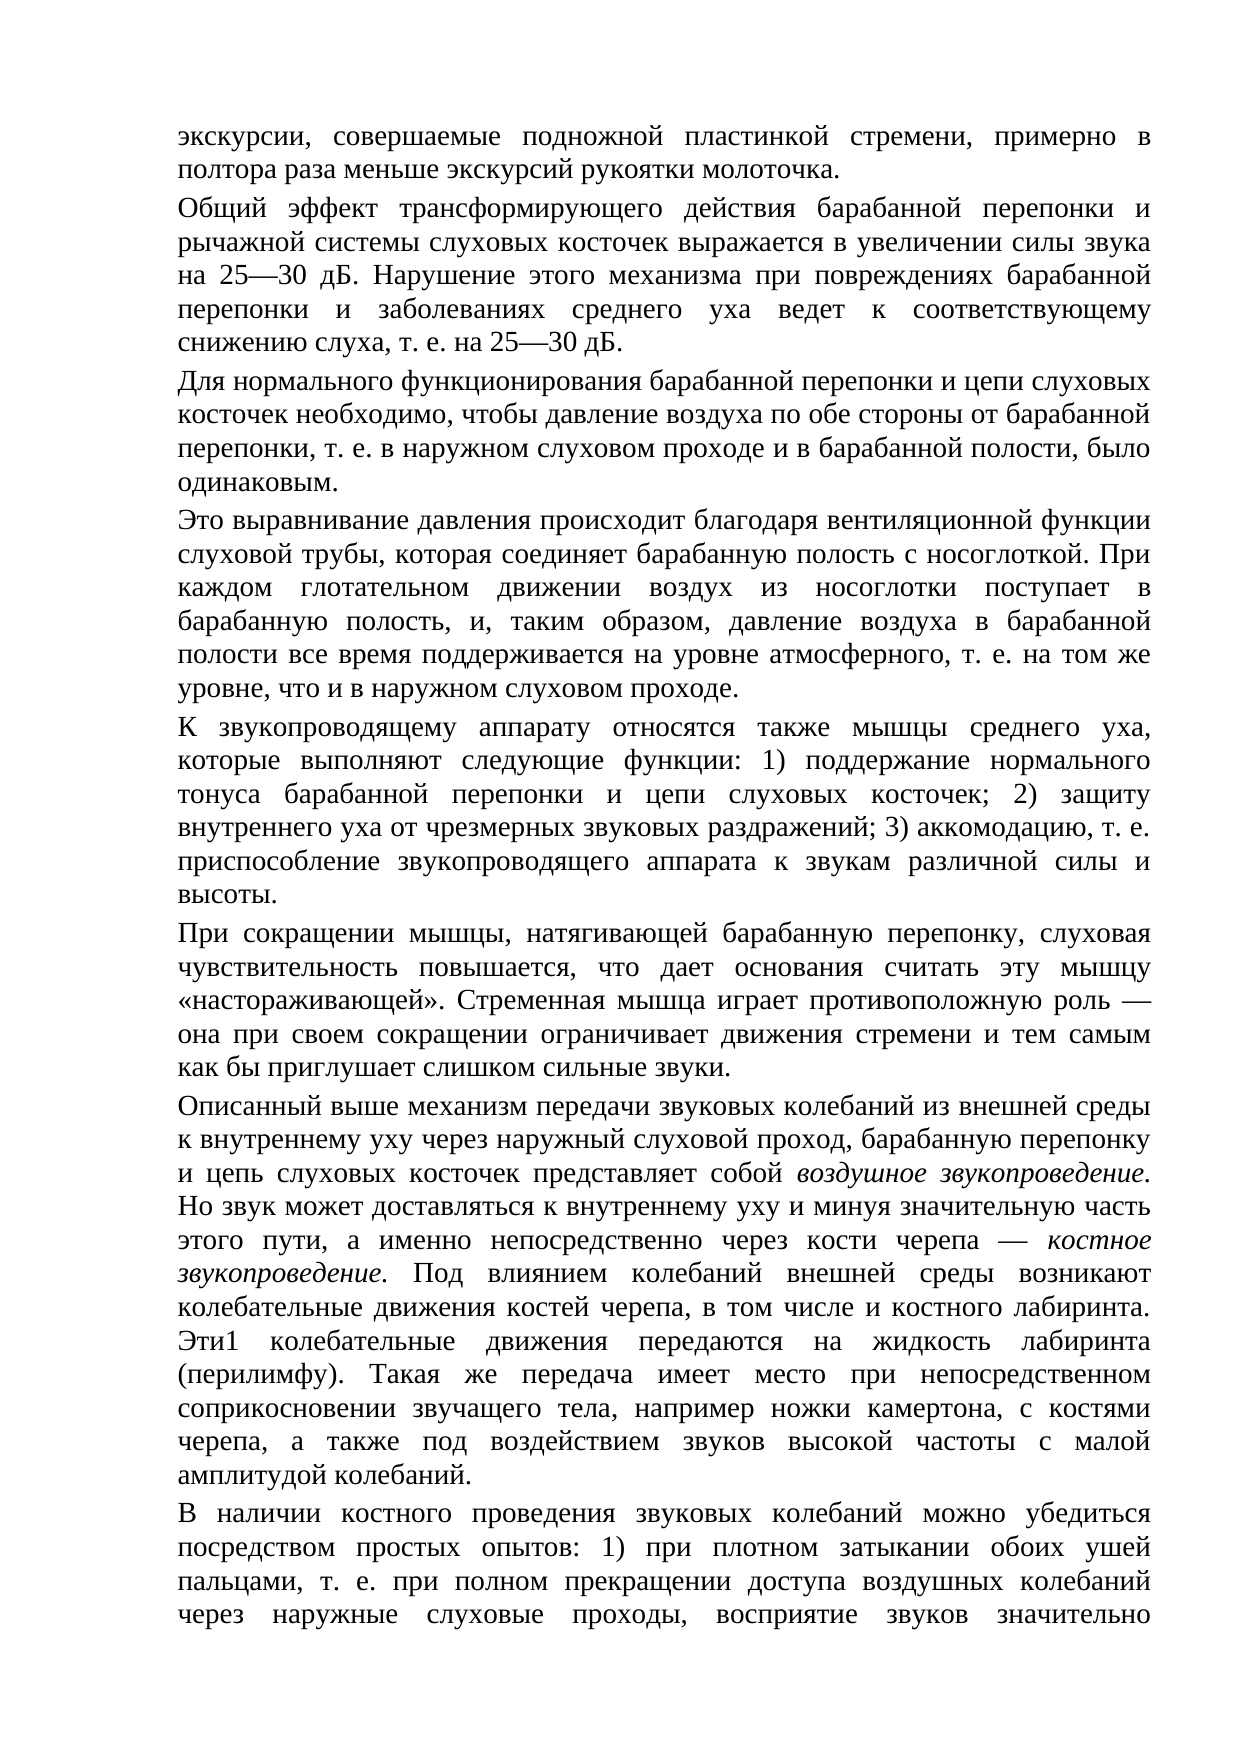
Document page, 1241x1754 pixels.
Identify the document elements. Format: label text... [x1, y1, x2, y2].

text Это выравнивание давления происходит благодаря вентиляционной функции слуховой трубы, которая соединяет барабанную полость с носоглоткой. При каждом глотательном движении воздух из носоглотки поступает в барабанную полость, и, таким образом, давление воздуха в барабанной полости все время поддерживается на уровне атмосферного, т. е. на том же уровне, что и в наружном слуховом проходе. [177, 502, 1152, 704]
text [177, 118, 1152, 185]
text При сокращении мышцы, натягивающей барабанную перепонку, слуховая чувствительность повышается, что дает основания считать эту мышцу «настораживающей». Стременная мышца играет противоположную роль — она при своем сокращении ограничивает движения стремени и тем самым как бы приглушает слишком сильные звуки. [177, 915, 1152, 1083]
text Общий эффект трансформирующего действия барабанной перепонки и рычажной системы слуховых косточек выражается в увеличении силы звука на 25—30 дБ. Нарушение этого механизма при повреждениях барабанной перепонки и заболеваниях среднего уха ведет к соответствующему снижению слуха, т. е. на 25—30 дБ. [177, 190, 1152, 358]
text Для нормального функционирования барабанной перепонки и цепи слуховых косточек необходимо, чтобы давление воздуха по обе стороны от барабанной перепонки, т. е. в наружном слуховом проходе и в барабанной полости, было одинаковым. [177, 363, 1152, 497]
text Описанный выше механизм передачи звуковых колебаний из внешней среды к внутреннему уху через наружный слуховой проход, барабанную перепонку и цепь слуховых косточек представляет собой воздушное звукопроведение. Но звук может доставляться к внутреннему уху и минуя значительную часть этого пути, а именно непосредственно через кости черепа — костное звукопроведение. Под влиянием колебаний внешней среды возникают колебательные движения костей черепа, в том числе и костного лабиринта. Эти1 колебательные движения передаются на жидкость лабиринта (перилимфу). Такая же передача имеет место при непосредственном соприкосновении звучащего тела, например ножки камертона, с костями черепа, а также под воздействием звуков высокой частоты с малой амплитудой колебаний. [177, 1088, 1152, 1490]
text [177, 1496, 1152, 1630]
text К звукопроводящему аппарату относятся также мышцы среднего уха, которые выполняют следующие функции: 1) поддержание нормального тонуса барабанной перепонки и цепи слуховых косточек; 2) защиту внутреннего уха от чрезмерных звуковых раздражений; 3) аккомодацию, т. е. приспособление звукопроводящего аппарата к звукам различной силы и высоты. [177, 709, 1152, 910]
